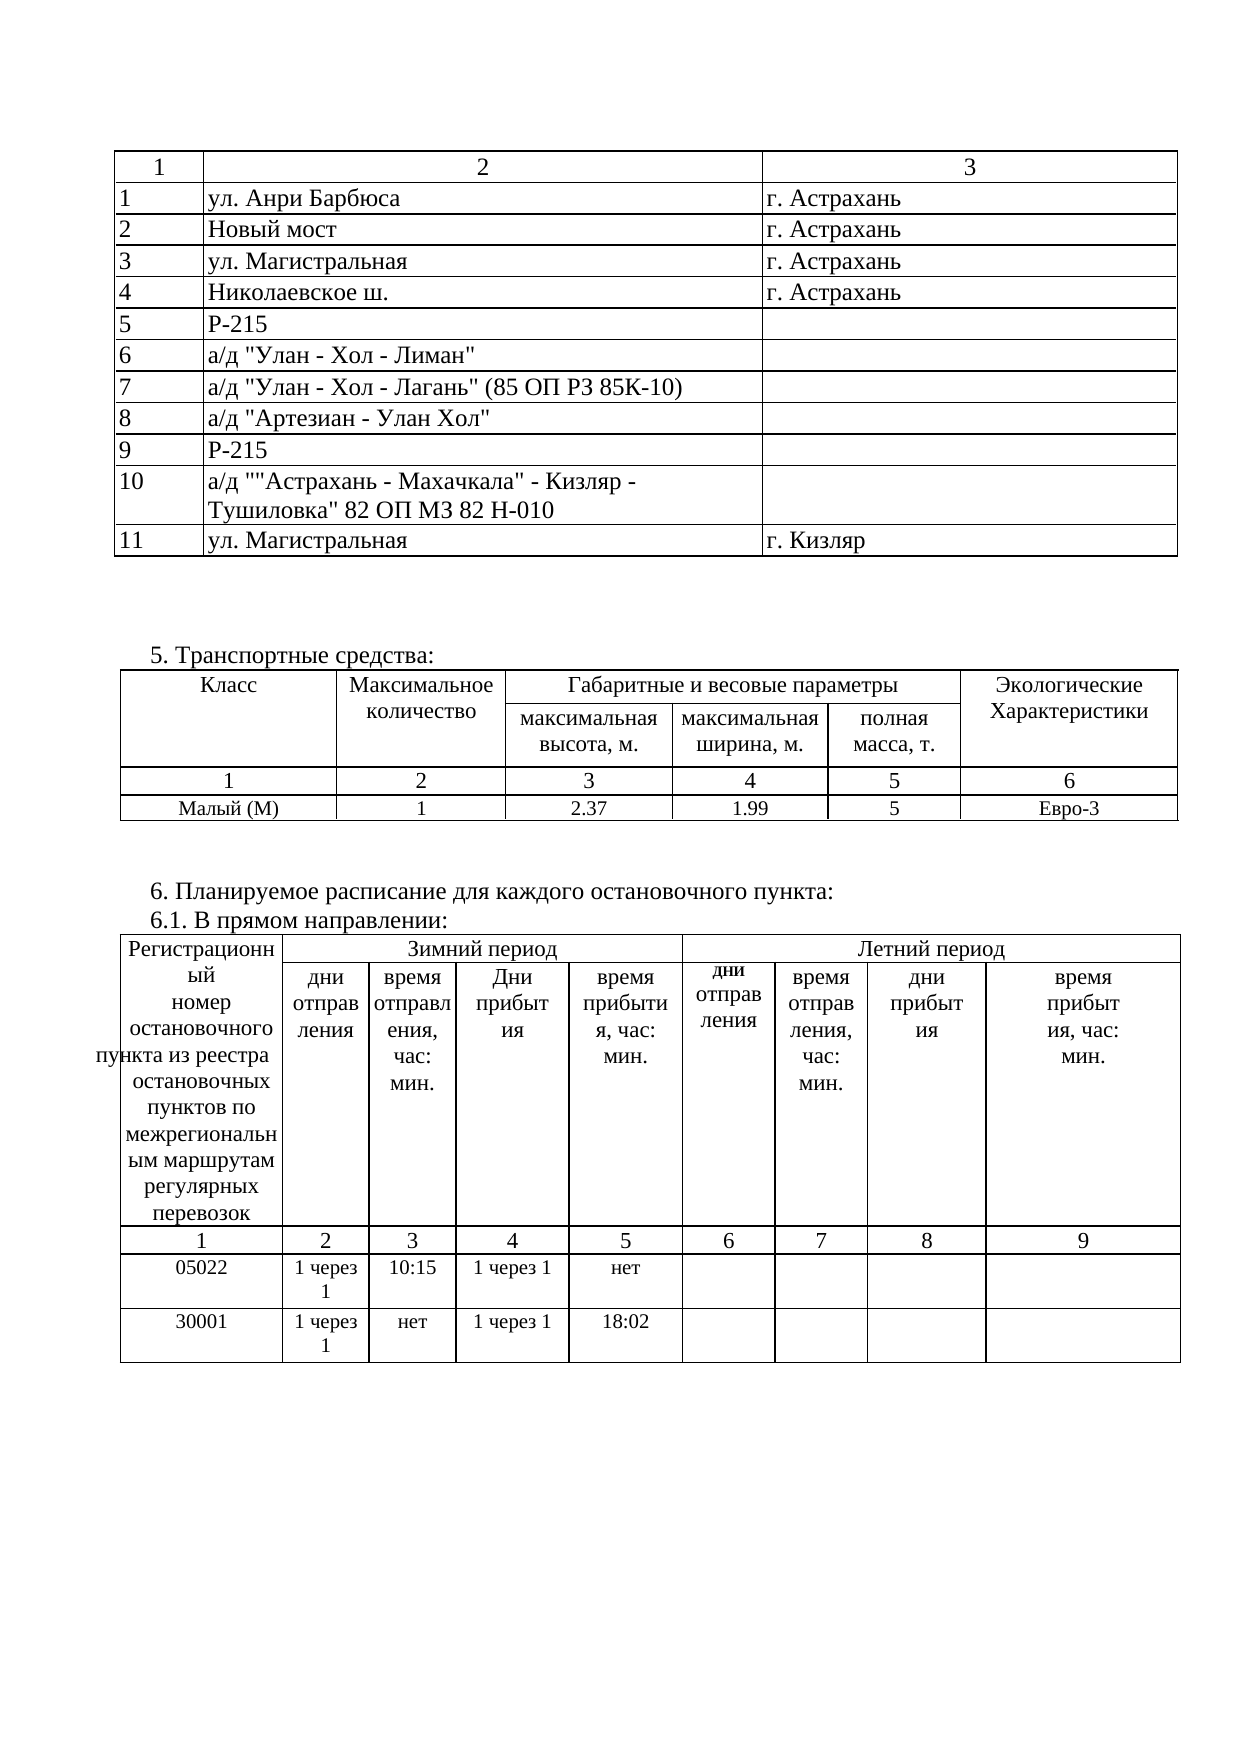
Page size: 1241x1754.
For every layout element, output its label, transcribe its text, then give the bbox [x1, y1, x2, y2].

table_cell Николаевское ш. [204, 277, 762, 307]
table_cell 3 [370, 1227, 455, 1253]
table_cell дни прибыт ия [868, 963, 985, 1225]
table_cell 1 [115, 183, 203, 213]
table_cell г. Астрахань [763, 244, 1177, 276]
table_cell 6 [115, 340, 203, 370]
table_cell дни отправ ления [283, 963, 368, 1225]
table_cell 8 [868, 1227, 985, 1253]
table_cell 1 через 1 [457, 1255, 568, 1307]
table_cell 4 [115, 277, 203, 307]
table_cell Р-215 [204, 309, 762, 339]
table_cell ул. Магистральная [204, 525, 762, 555]
table_cell ДНИ отправ ления [683, 963, 774, 1225]
table_header Экологические Характеристики [961, 671, 1177, 766]
table_header Габаритные и весовые параметры [506, 671, 960, 703]
table_cell а/д "Артезиан - Улан Хол" [204, 403, 762, 433]
table_cell [763, 402, 1177, 433]
table_cell нет [370, 1309, 455, 1362]
table_cell максимальная высота, м. [506, 704, 672, 766]
table_cell 7 [776, 1227, 867, 1253]
table_cell полная масса, т. [829, 704, 960, 766]
table_cell [763, 465, 1177, 524]
table_cell время отправ ления, час: мин. [776, 963, 867, 1225]
table_cell 5 [570, 1227, 682, 1253]
table_cell [763, 370, 1177, 402]
table_cell Новый мост [204, 215, 762, 244]
table_cell ул. Анри Барбюса [204, 183, 762, 213]
table_cell г. Кизляр [763, 524, 1177, 555]
table_cell 2 [337, 768, 505, 794]
table_cell 3 [763, 152, 1177, 181]
table_header Максимальное количество [337, 671, 505, 766]
table_cell 9 [115, 434, 203, 464]
table_cell г. Астрахань [763, 213, 1177, 244]
table_cell время прибыти я, час: мин. [570, 963, 682, 1225]
table_cell [763, 339, 1177, 370]
table_cell 5 [829, 768, 960, 794]
table_cell 2.37 [506, 796, 672, 819]
table_header Летний период [683, 935, 1180, 962]
table_cell [683, 1309, 774, 1362]
table_cell 10 [115, 466, 203, 524]
table_cell 4 [457, 1227, 568, 1253]
table_cell время прибыт ия, час: мин. [987, 963, 1180, 1225]
table_header Класс [121, 671, 336, 766]
table_header Зимний период [283, 935, 682, 962]
table_cell нет [570, 1255, 682, 1307]
table_cell Р-215 [204, 435, 762, 464]
table_cell максимальная ширина, м. [673, 704, 827, 766]
table_cell 10:15 [370, 1255, 455, 1307]
text 5. Транспортные средства: [150, 641, 1090, 669]
table_cell 18:02 [570, 1309, 682, 1362]
table_cell 1 [337, 796, 505, 819]
table_cell 1 через 1 [283, 1309, 368, 1362]
table_cell 6 [683, 1227, 774, 1253]
table_cell Дни прибыт ия [457, 963, 568, 1225]
table_cell 11 [115, 525, 203, 555]
table_cell [776, 1309, 867, 1362]
table_cell ул. Магистральная [204, 246, 762, 276]
table_cell 1.99 [673, 796, 827, 819]
table_cell 4 [673, 768, 827, 794]
table_cell [763, 307, 1177, 339]
table_cell 1 [121, 768, 336, 794]
table_cell 7 [115, 371, 203, 402]
text 6. Планируемое расписание для каждого остановочного пункта: [150, 876, 1090, 905]
table_cell [987, 1255, 1180, 1307]
table_cell 2 [204, 152, 762, 181]
table_cell 05022 [121, 1255, 282, 1307]
table_cell 2 [115, 214, 203, 244]
table_cell 5 [115, 308, 203, 339]
table_header Регистрационный номер остановочного пункта из реестра остановочных пунктов по межрегиональным маршрутам регулярных перевозок [121, 935, 282, 1225]
table_cell 9 [987, 1227, 1180, 1253]
table_cell [683, 1255, 774, 1307]
table_cell 30001 [121, 1309, 282, 1362]
table_cell [763, 433, 1177, 464]
table_cell 5 [829, 796, 960, 819]
table_cell [987, 1309, 1180, 1362]
table_cell 1 [115, 152, 203, 181]
table_cell Малый (М) [121, 796, 336, 819]
table_cell а/д ""Астрахань - Махачкала" - Кизляр - Тушиловка" 82 ОП МЗ 82 Н-010 [204, 466, 762, 524]
text 6.1. В прямом направлении: [150, 905, 1090, 934]
table_cell а/д "Улан - Хол - Лагань" (85 ОП РЗ 85К-10) [204, 372, 762, 402]
table_cell 1 [121, 1227, 282, 1253]
table_cell [868, 1255, 985, 1307]
table_cell 3 [115, 245, 203, 276]
table_cell 1 через 1 [457, 1309, 568, 1362]
table_cell 6 [961, 768, 1177, 794]
table_cell г. Астрахань [763, 181, 1177, 213]
table_cell Евро-3 [961, 796, 1177, 819]
table_cell [868, 1309, 985, 1362]
table_cell [776, 1255, 867, 1307]
table_cell 2 [283, 1227, 368, 1253]
table_cell а/д "Улан - Хол - Лиман" [204, 340, 762, 370]
table_cell 3 [506, 768, 672, 794]
table_cell г. Астрахань [763, 276, 1177, 307]
table_cell 1 через 1 [283, 1255, 368, 1307]
table_cell время отправл ения, час: мин. [370, 963, 455, 1225]
table_cell 8 [115, 403, 203, 433]
